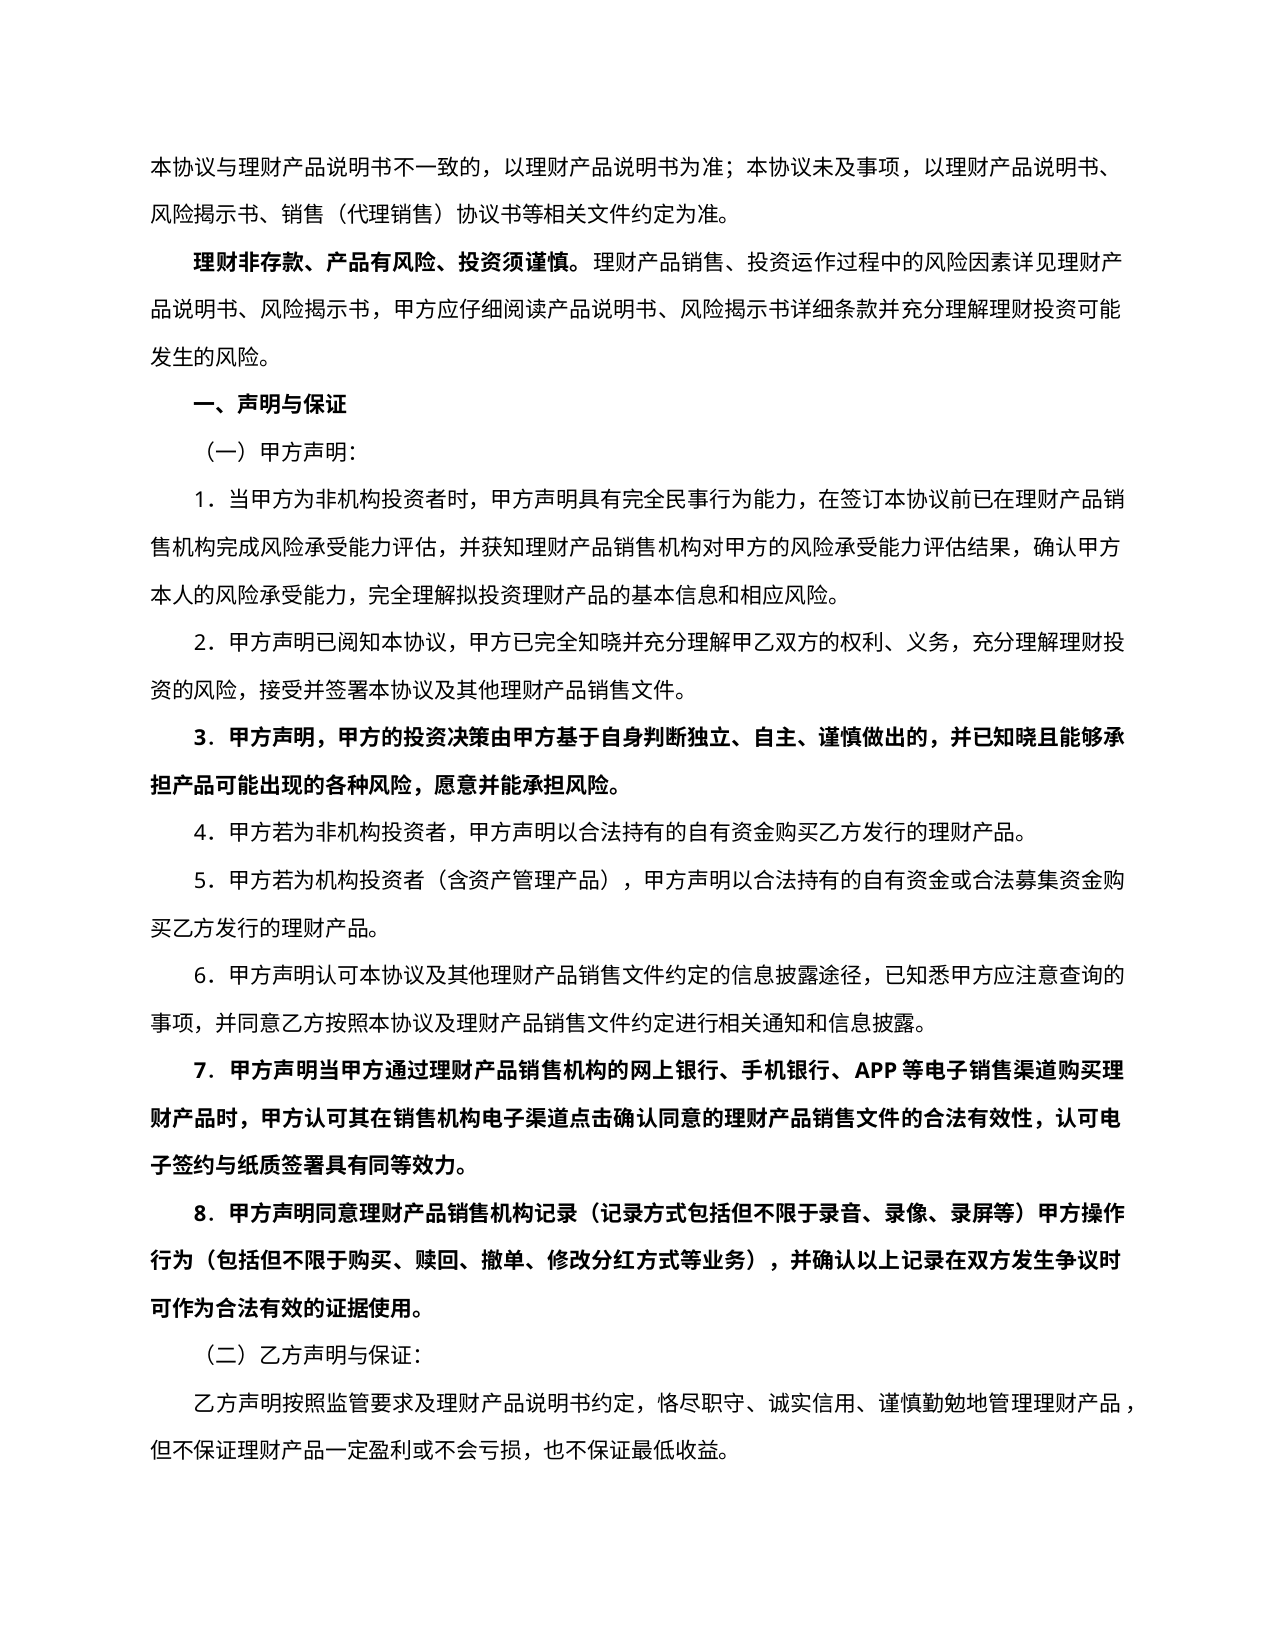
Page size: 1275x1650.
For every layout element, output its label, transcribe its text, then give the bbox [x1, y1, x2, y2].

text 4．甲方若为非机构投资者，甲方声明以合法持有的自有资金购买乙方发行的理财产品。 [150, 815, 1125, 847]
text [150, 150, 1125, 229]
text （二）乙方声明与保证： [150, 1338, 1125, 1370]
text 1．当甲方为非机构投资者时，甲方声明具有完全民事行为能力，在签订本协议前已在理财产品销售机构完成风险承受能力评估，并获知理财产品销售机构对甲方的风险承受能力评估结果，确认甲方本人的风险承受能力，完全理解拟投资理财产品的基本信息和相应风险。 [150, 482, 1125, 609]
text 6．甲方声明认可本协议及其他理财产品销售文件约定的信息披露途径，已知悉甲方应注意查询的事项，并同意乙方按照本协议及理财产品销售文件约定进行相关通知和信息披露。 [150, 958, 1125, 1037]
text （一）甲方声明： [150, 435, 1125, 467]
text 2．甲方声明已阅知本协议，甲方已完全知晓并充分理解甲乙双方的权利、义务，充分理解理财投资的风险，接受并签署本协议及其他理财产品销售文件。 [150, 625, 1125, 704]
text 5．甲方若为机构投资者（含资产管理产品），甲方声明以合法持有的自有资金或合法募集资金购买乙方发行的理财产品。 [150, 863, 1125, 942]
text 7．甲方声明当甲方通过理财产品销售机构的网上银行、手机银行、APP等电子销售渠道购买理财产品时，甲方认可其在销售机构电子渠道点击确认同意的理财产品销售文件的合法有效性，认可电子签约与纸质签署具有同等效力。 [150, 1053, 1125, 1180]
text 乙方声明按照监管要求及理财产品说明书约定，恪尽职守、诚实信用、谨慎勤勉地管理理财产品，但不保证理财产品一定盈利或不会亏损，也不保证最低收益。 [150, 1386, 1125, 1465]
text 理财非存款、产品有风险、投资须谨慎。理财产品销售、投资运作过程中的风险因素详见理财产品说明书、风险揭示书，甲方应仔细阅读产品说明书、风险揭示书详细条款并充分理解理财投资可能发生的风险。 [150, 245, 1125, 372]
text 8．甲方声明同意理财产品销售机构记录（记录方式包括但不限于录音、录像、录屏等）甲方操作行为（包括但不限于购买、赎回、撤单、修改分红方式等业务），并确认以上记录在双方发生争议时可作为合法有效的证据使用。 [150, 1196, 1125, 1322]
text 一、声明与保证 [150, 387, 1125, 419]
text 3．甲方声明，甲方的投资决策由甲方基于自身判断独立、自主、谨慎做出的，并已知晓且能够承担产品可能出现的各种风险，愿意并能承担风险。 [150, 720, 1125, 799]
